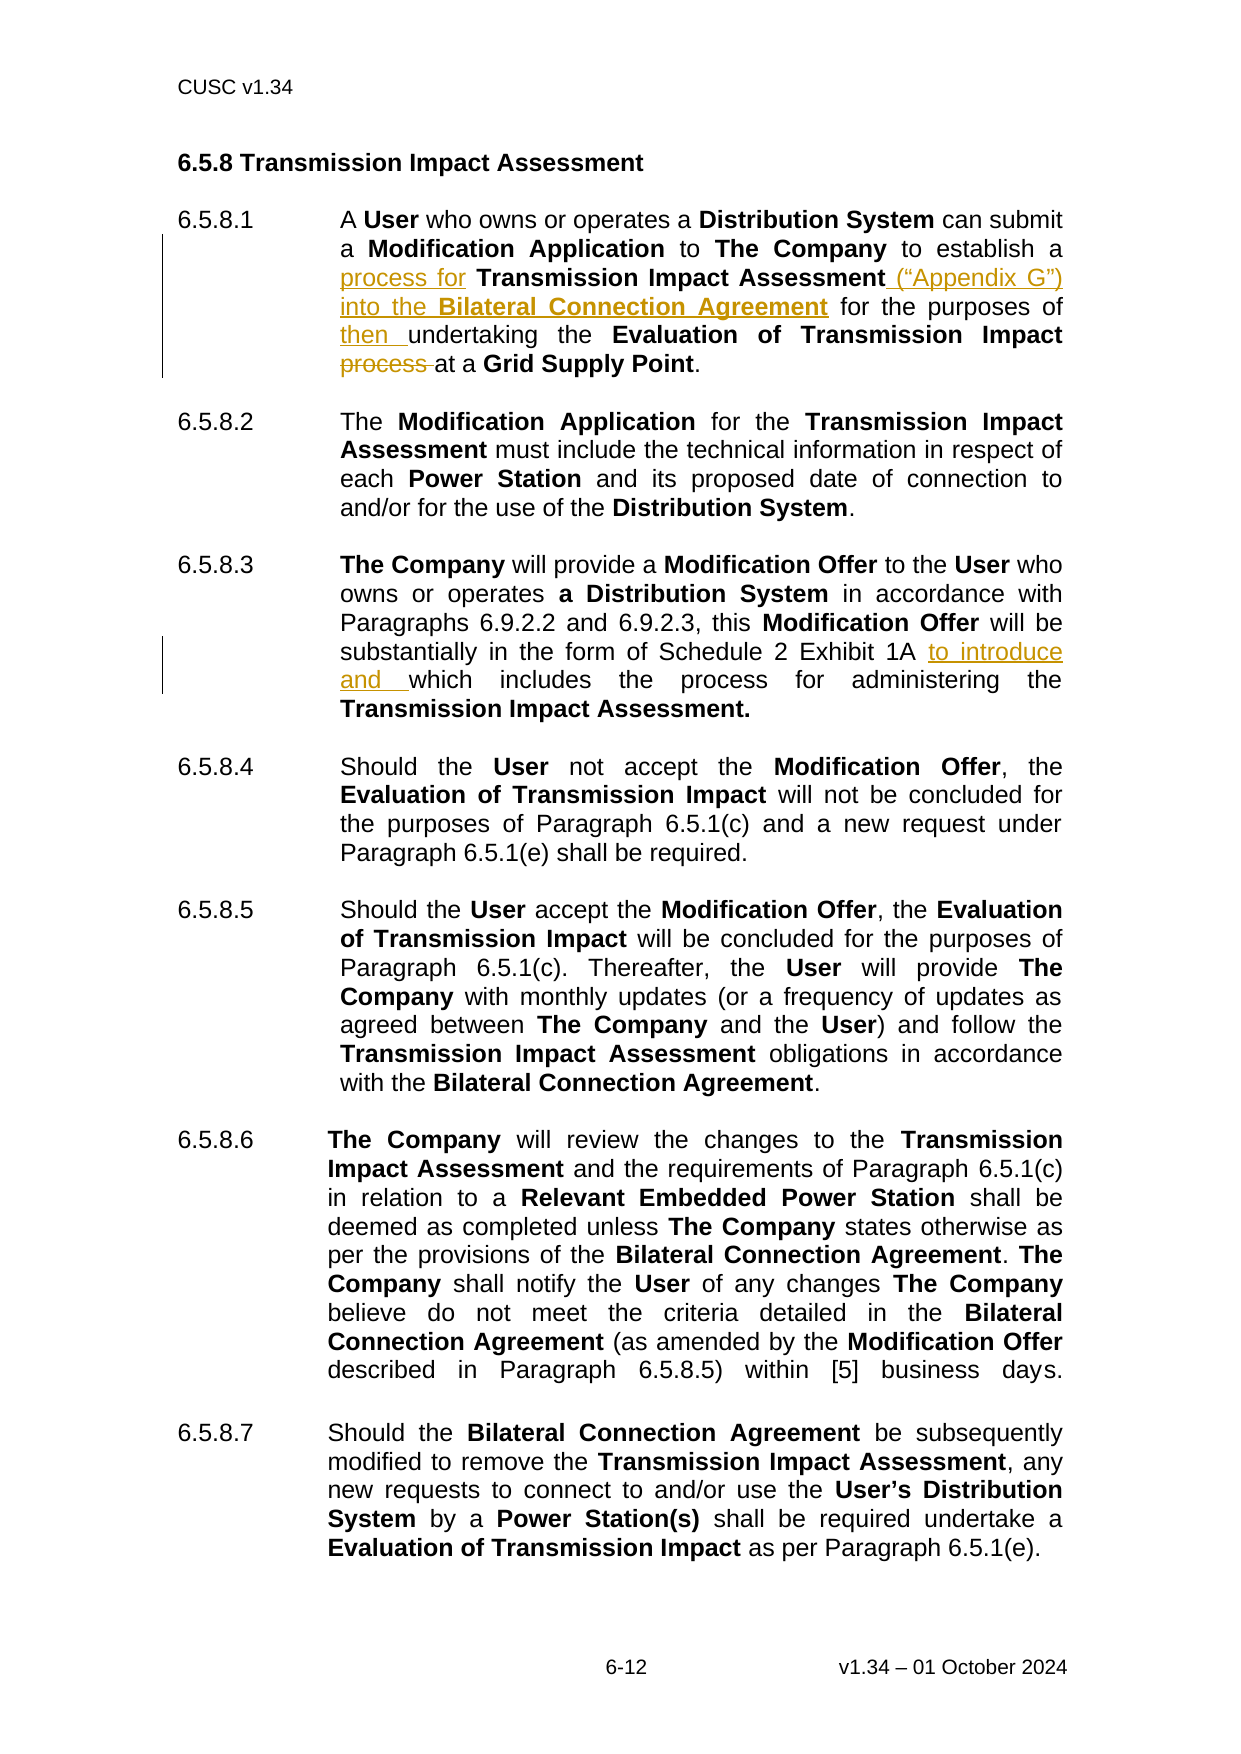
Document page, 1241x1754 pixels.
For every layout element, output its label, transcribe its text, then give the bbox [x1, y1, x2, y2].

text 6.5.8.3 The Company will provide a Modification Offer to the User who owns or operates a Distribution System in accordance with Paragraphs 6.9.2.2 and 6.9.2.3, this Modification Offer will be substantially in the form of Schedule 2 Exhibit 1A which includes the process for administering the Transmission Impact Assessment. [177, 550, 1063, 723]
text 6.5.8.4 Should the User not accept the Modification Offer, the Evaluation of Transmission Impact will not be concluded for the purposes of Paragraph 6.5.1(c) and a new request under Paragraph 6.5.1(e) shall be required. [177, 751, 1063, 866]
text 6.5.8.7 Should the Bilateral Connection Agreement be subsequently modified to remove the Transmission Impact Assessment, any new requests to connect to and/or use the User’s Distribution System by a Power Station(s) shall be required undertake a Evaluation of Transmission Impact as per Paragraph 6.5.1(e). [177, 1418, 1063, 1562]
text 6.5.8.2 The Modification Application for the Transmission Impact Assessment must include the technical information in respect of each Power Station and its proposed date of connection to and/or for the use of the Distribution System. [177, 406, 1063, 521]
text 6.5.8.1 A User who owns or operates a Distribution System can submit a Modification Application to The Company to establish a Transmission Impact Assessment for the purposes of undertaking the Evaluation of Transmission Impact at a Grid Supply Point. [177, 205, 1063, 378]
text 6.5.8.5 Should the User accept the Modification Offer, the Evaluation of Transmission Impact will be concluded for the purposes of Paragraph 6.5.1(c). Thereafter, the User will provide The Company with monthly updates (or a frequency of updates as agreed between The Company and the User) and follow the Transmission Impact Assessment obligations in accordance with the Bilateral Connection Agreement. [177, 895, 1063, 1096]
text 6.5.8.6 The Company will review the changes to the Transmission Impact Assessment and the requirements of Paragraph 6.5.1(c) in relation to a Relevant Embedded Power Station shall be deemed as completed unless The Company states otherwise as per the provisions of the Bilateral Connection Agreement. The Company shall notify the User of any changes The Company believe do not meet the criteria detailed in the Bilateral Connection Agreement (as amended by the Modification Offer described in Paragraph 6.5.8.5) within [5] business days. [177, 1125, 1063, 1418]
text 6.5.8 Transmission Impact Assessment [177, 148, 1063, 176]
